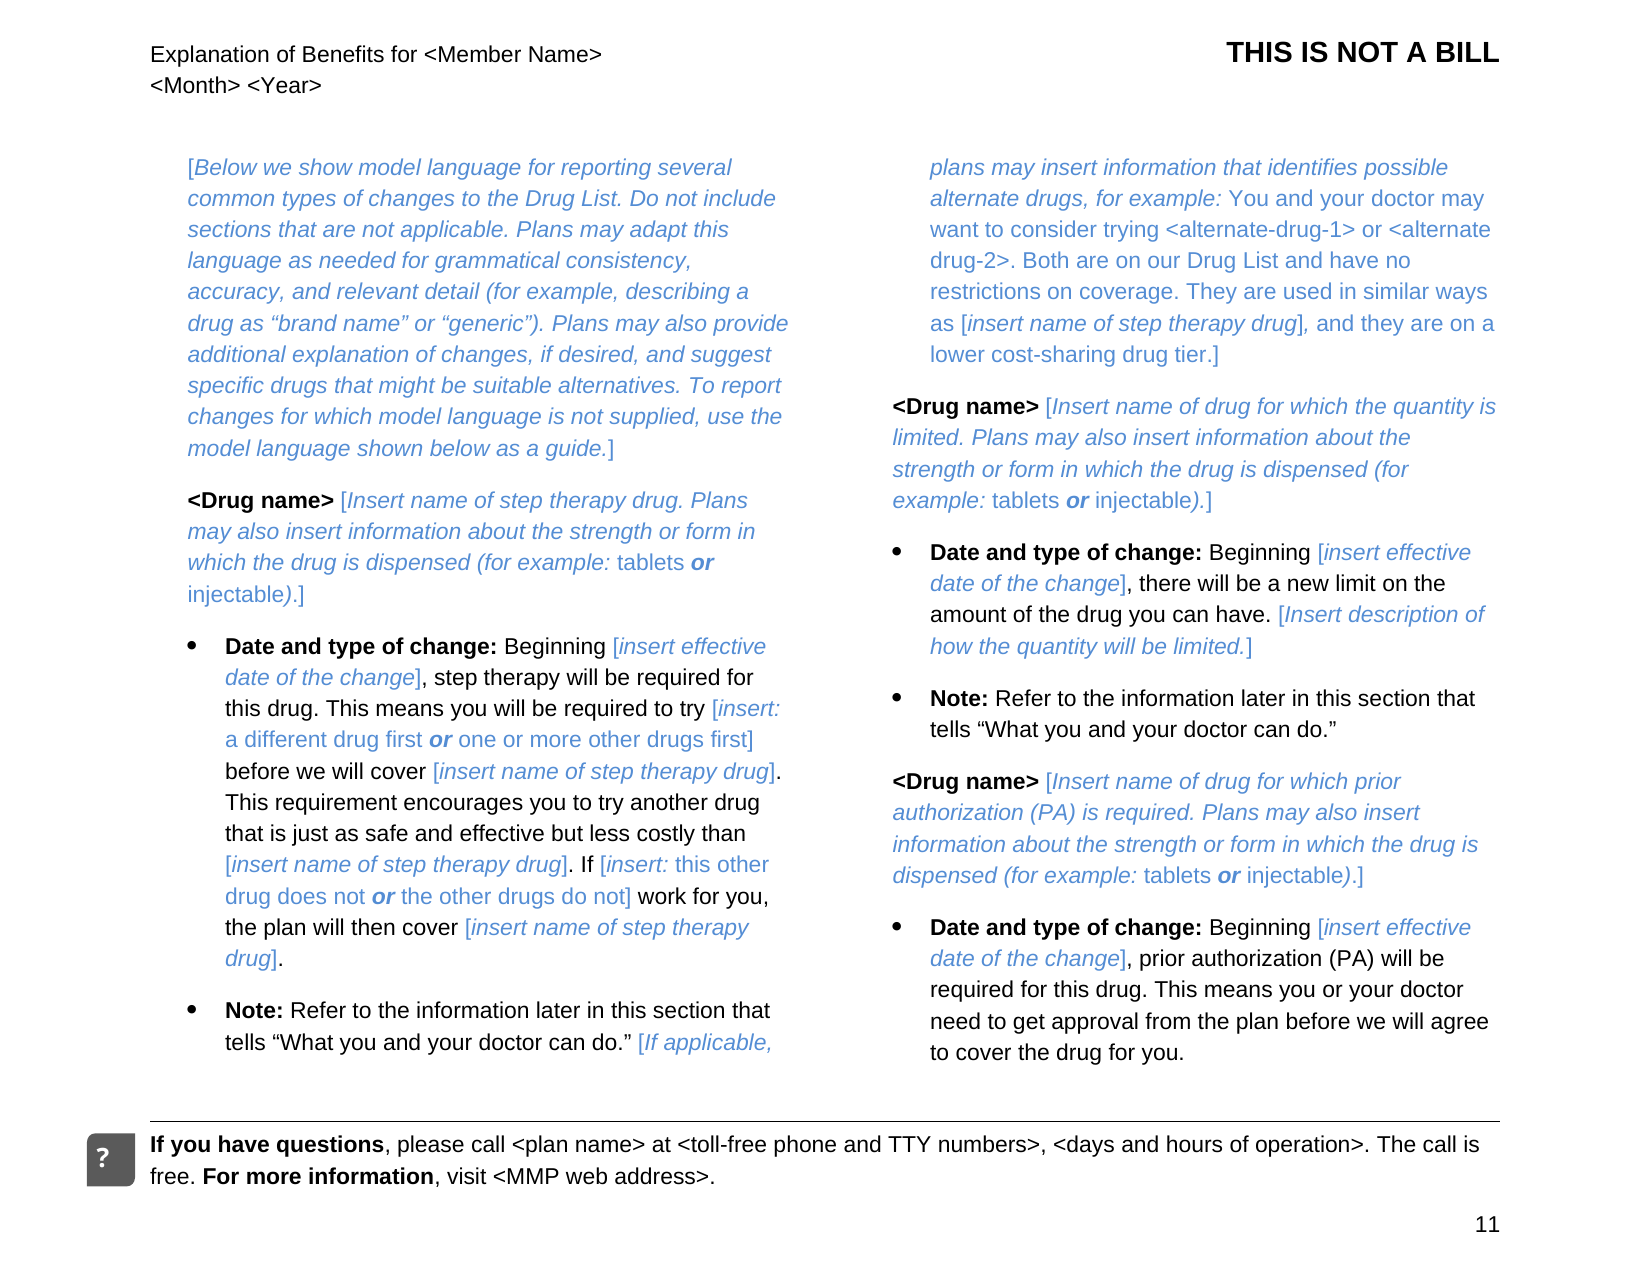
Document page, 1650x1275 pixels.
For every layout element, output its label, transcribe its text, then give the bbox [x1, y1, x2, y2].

text [Below we show model language for reporting several common types of changes to the Drug List. Do not include sections that are not applicable. Plans may adapt this language as needed for grammatical consistency, accuracy, and relevant detail (for example, describing a drug as “brand name” or “generic”). Plans may also provide additional explanation of changes, if desired, and suggest specific drugs that might be suitable alternatives. To report changes for which model language is not supplied, use the model language shown below as a guide.] [187, 150, 795, 462]
list Note: Refer to the information later in this section that tells “What you and your doctor can do.” [892, 681, 1500, 744]
list Date and type of change: Beginning [insert effective date of the change], prior authorization (PA) will be required for this drug. This means you or your doctor need to get approval from the plan before we will agree to cover the drug for you. [892, 910, 1500, 1067]
list Note: Refer to the information later in this section that tells “What you and your doctor can do.” [If applicable, plans may insert information that identifies possible alternate drugs, for example: You and your doctor may want to consider trying <alternate-drug-1> or <alternate drug-2>. Both are on our Drug List and have no restrictions on coverage. They are used in similar ways as [insert name of step therapy drug], and they are on a lower cost-sharing drug tier.] [892, 150, 1500, 369]
list Date and type of change: Beginning [insert effective date of the change], step therapy will be required for this drug. This means you will be required to try [insert: a different drug first or one or more other drugs first] before we will cover [insert name of step therapy drug]. This requirement encourages you to try another drug that is just as safe and effective but less costly than [insert name of step therapy drug]. If [insert: this other drug does not or the other drugs do not] work for you, the plan will then cover [insert name of step therapy drug]. [187, 629, 795, 973]
text <Drug name> [Insert name of drug for which the quantity is limited. Plans may also insert information about the strength or form in which the drug is dispensed (for example: tablets or injectable).] [892, 389, 1500, 514]
list Date and type of change: Beginning [insert effective date of the change], there will be a new limit on the amount of the drug you can have. [Insert description of how the quantity will be limited.] [892, 535, 1500, 660]
list Note: Refer to the information later in this section that tells “What you and your doctor can do.” [If applicable, plans may insert information that identifies possible alternate drugs, for example: You and your doctor may want to consider trying <alternate-drug-1> or <alternate drug-2>. Both are on our Drug List and have no restrictions on coverage. They are used in similar ways as [insert name of step therapy drug], and they are on a lower cost-sharing drug tier.] [187, 994, 795, 1056]
text <Drug name> [Insert name of drug for which prior authorization (PA) is required. Plans may also insert information about the strength or form in which the drug is dispensed (for example: tablets or injectable).] [892, 764, 1500, 889]
text <Drug name> [Insert name of step therapy drug. Plans may also insert information about the strength or form in which the drug is dispensed (for example: tablets or injectable).] [187, 483, 795, 608]
